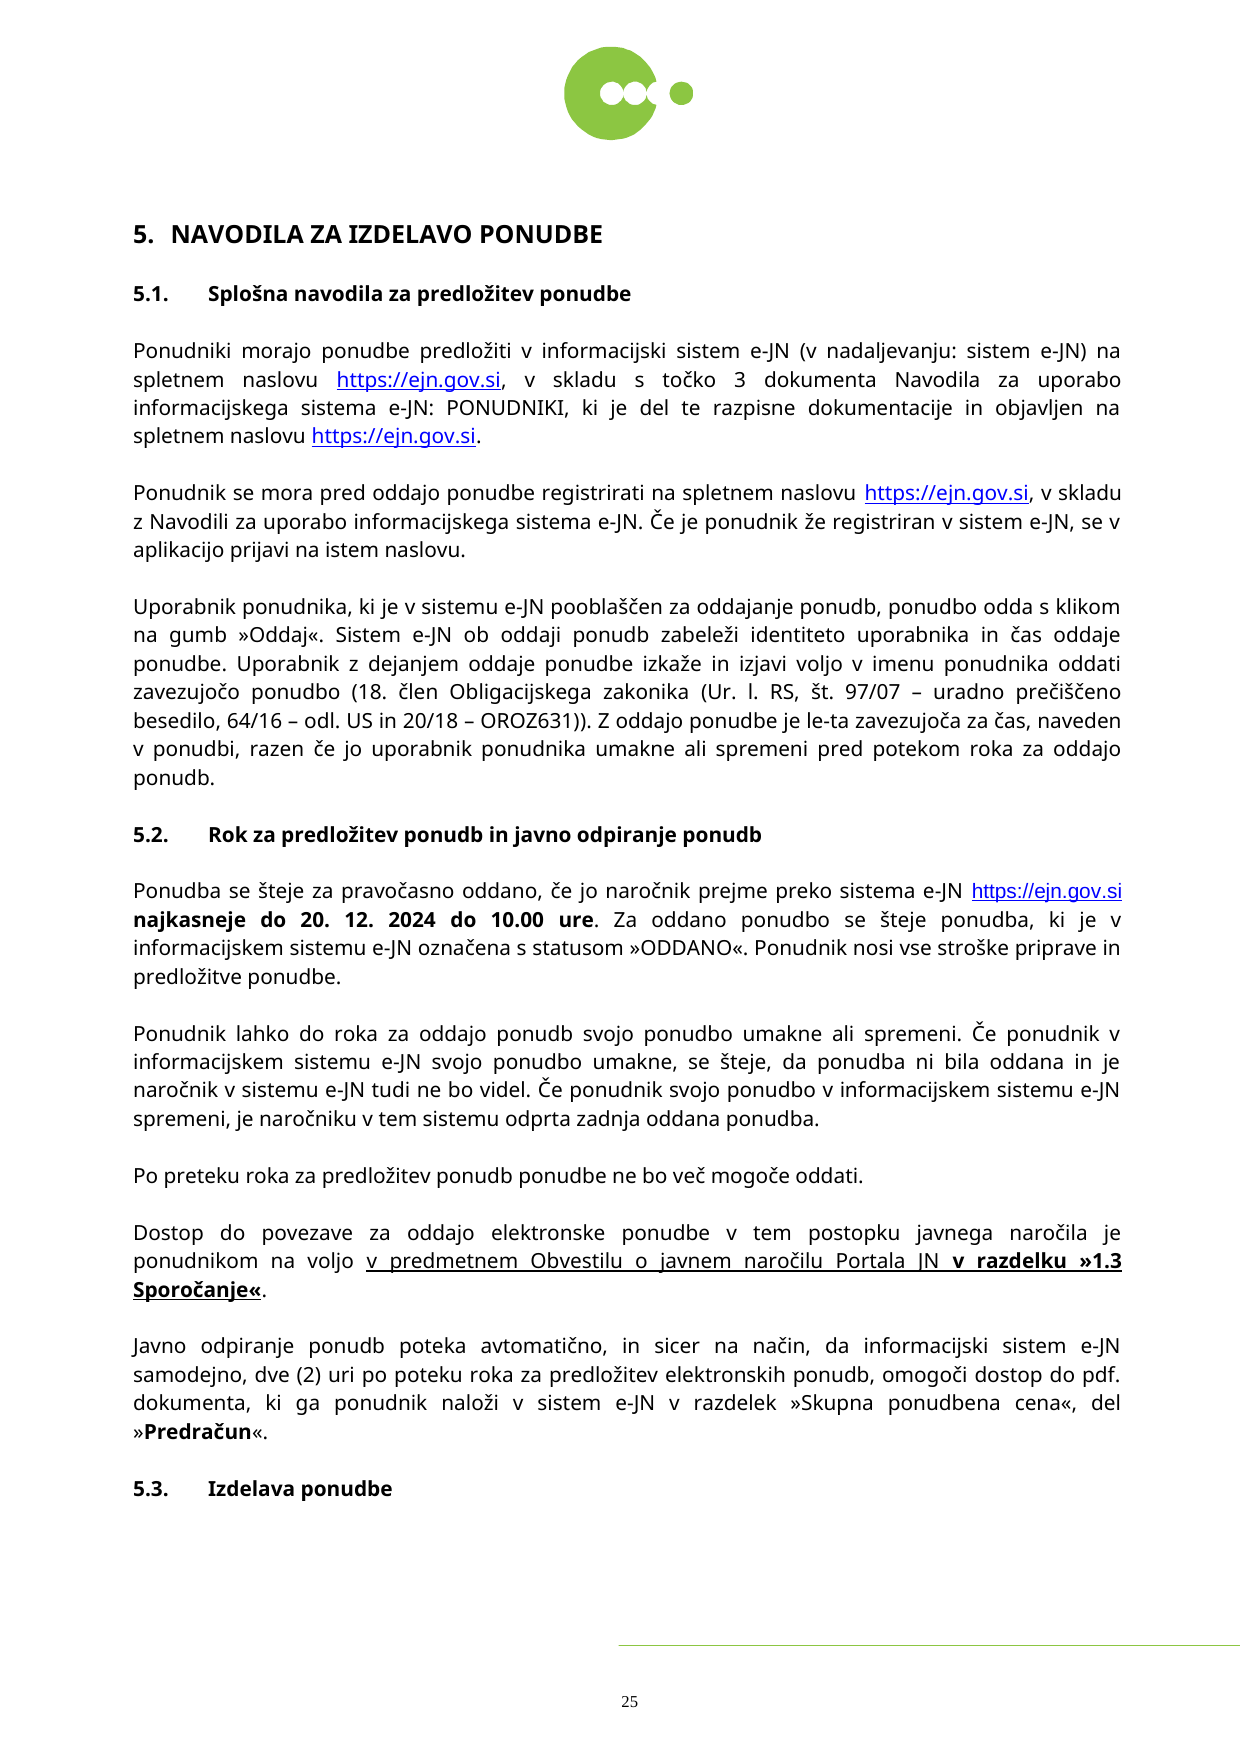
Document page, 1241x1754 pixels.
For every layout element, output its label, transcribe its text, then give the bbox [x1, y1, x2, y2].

text Javno odpiranje ponudb poteka avtomatično, in sicer na način, da informacijski sistem e-JN samodejno, dve (2) uri po poteku roka za predložitev elektronskih ponudb, omogoči dostop do pdf. dokumenta, ki ga ponudnik naloži v sistem e-JN v razdelek »Skupna ponudbena cena«, del »Predračun«. [133, 1332, 1122, 1445]
text Ponudniki morajo ponudbe predložiti v informacijski sistem e-JN (v nadaljevanju: sistem e-JN) na spletnem naslovu https://ejn.gov.si, v skladu s točko 3 dokumenta Navodila za uporabo informacijskega sistema e-JN: PONUDNIKI, ki je del te razpisne dokumentacije in objavljen na spletnem naslovu https://ejn.gov.si. [133, 336, 1122, 450]
text Dostop do povezave za oddajo elektronske ponudbe v tem postopku javnega naročila je ponudnikom na voljo v predmetnem Obvestilu o javnem naročilu Portala JN v razdelku »1.3 Sporočanje«. [133, 1218, 1122, 1303]
list NAVODILA ZA IZDELAVO PONUDBE [133, 217, 1122, 251]
list Rok za predložitev ponudb in javno odpiranje ponudb [133, 820, 1122, 848]
list Izdelava ponudbe [133, 1474, 1122, 1502]
text Uporabnik ponudnika, ki je v sistemu e-JN pooblaščen za oddajanje ponudb, ponudbo odda s klikom na gumb »Oddaj«. Sistem e-JN ob oddaji ponudb zabeleži identiteto uporabnika in čas oddaje ponudbe. Uporabnik z dejanjem oddaje ponudbe izkaže in izjavi voljo v imenu ponudnika oddati zavezujočo ponudbo (18. člen Obligacijskega zakonika (Ur. l. RS, št. 97/07 – uradno prečiščeno besedilo, 64/16 – odl. US in 20/18 – OROZ631)). Z oddajo ponudbe je le-ta zavezujoča za čas, naveden v ponudbi, razen če jo uporabnik ponudnika umakne ali spremeni pred potekom roka za oddajo ponudb. [133, 592, 1122, 791]
text Po preteku roka za predložitev ponudb ponudbe ne bo več mogoče oddati. [133, 1161, 1122, 1189]
text Ponudnik lahko do roka za oddajo ponudb svojo ponudbo umakne ali spremeni. Če ponudnik v informacijskem sistemu e-JN svojo ponudbo umakne, se šteje, da ponudba ni bila oddana in je naročnik v sistemu e-JN tudi ne bo videl. Če ponudnik svojo ponudbo v informacijskem sistemu e-JN spremeni, je naročniku v tem sistemu odprta zadnja oddana ponudba. [133, 1019, 1122, 1132]
list Splošna navodila za predložitev ponudbe [133, 279, 1122, 308]
text Ponudba se šteje za pravočasno oddano, če jo naročnik prejme preko sistema e-JN https://ejn.gov.si najkasneje do 20. 12. 2024 do 10.00 ure. Za oddano ponudbo se šteje ponudba, ki je v informacijskem sistemu e-JN označena s statusom »ODDANO«. Ponudnik nosi vse stroške priprave in predložitve ponudbe. [133, 877, 1122, 990]
text Ponudnik se mora pred oddajo ponudbe registrirati na spletnem naslovu https://ejn.gov.si, v skladu z Navodili za uporabo informacijskega sistema e-JN. Če je ponudnik že registriran v sistem e-JN, se v aplikacijo prijavi na istem naslovu. [133, 478, 1122, 564]
